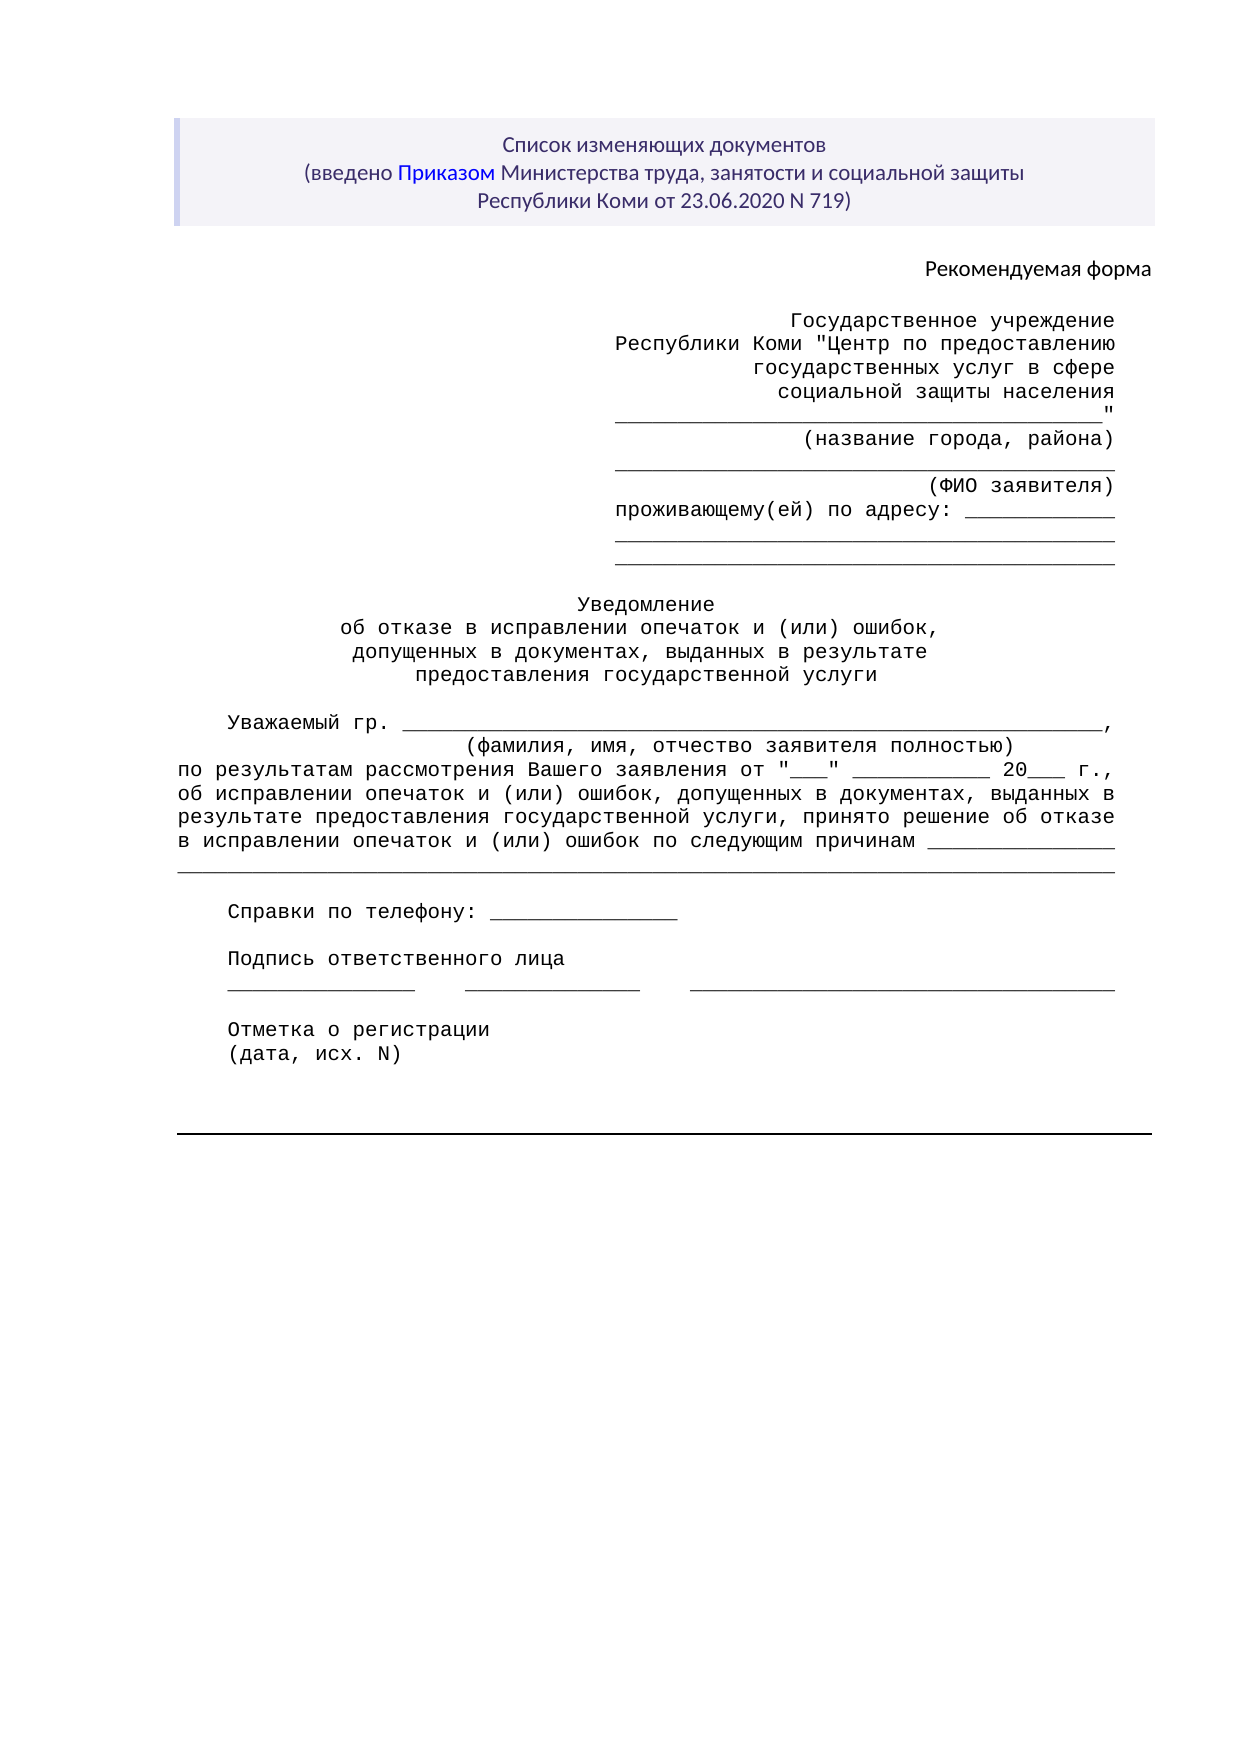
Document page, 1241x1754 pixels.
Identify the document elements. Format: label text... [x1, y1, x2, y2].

table_header Список изменяющих документов (введено Приказом Министерства труда, занятости и социальной защиты Республики Коми от 23.06.2020 N 719) [180, 118, 1149, 226]
text ________________________________________ [177, 546, 1152, 570]
text (фамилия, имя, отчество заявителя полностью) [177, 735, 1152, 759]
text допущенных в документах, выданных в результате [177, 641, 1152, 664]
text (название города, района) [177, 428, 1152, 452]
text Справки по телефону: _______________ [177, 901, 1152, 924]
text по результатам рассмотрения Вашего заявления от "___" ___________ 20___ г., [177, 759, 1152, 783]
text Подпись ответственного лица [177, 948, 1152, 972]
text предоставления государственной услуги [177, 664, 1152, 688]
text государственных услуг в сфере [177, 357, 1152, 381]
text (дата, исх. N) [177, 1043, 1152, 1066]
text Рекомендуемая форма [177, 254, 1152, 282]
text Уведомление [177, 593, 1152, 617]
text _______________ ______________ __________________________________ [177, 972, 1152, 996]
text об отказе в исправлении опечаток и (или) ошибок, [177, 617, 1152, 641]
text ________________________________________ [177, 452, 1152, 475]
text социальной защиты населения [177, 381, 1152, 404]
text ___________________________________________________________________________ [177, 854, 1152, 877]
text проживающему(ей) по адресу: ____________ [177, 499, 1152, 523]
text Уважаемый гр. ________________________________________________________, [177, 712, 1152, 735]
text Республики Коми "Центр по предоставлению [177, 333, 1152, 357]
text _______________________________________" [177, 404, 1152, 428]
text Государственное учреждение [177, 310, 1152, 333]
text (ФИО заявителя) [177, 475, 1152, 499]
text об исправлении опечаток и (или) ошибок, допущенных в документах, выданных в [177, 783, 1152, 806]
text в исправлении опечаток и (или) ошибок по следующим причинам _______________ [177, 830, 1152, 854]
text Отметка о регистрации [177, 1019, 1152, 1043]
text результате предоставления государственной услуги, принято решение об отказе [177, 806, 1152, 830]
text ________________________________________ [177, 523, 1152, 546]
